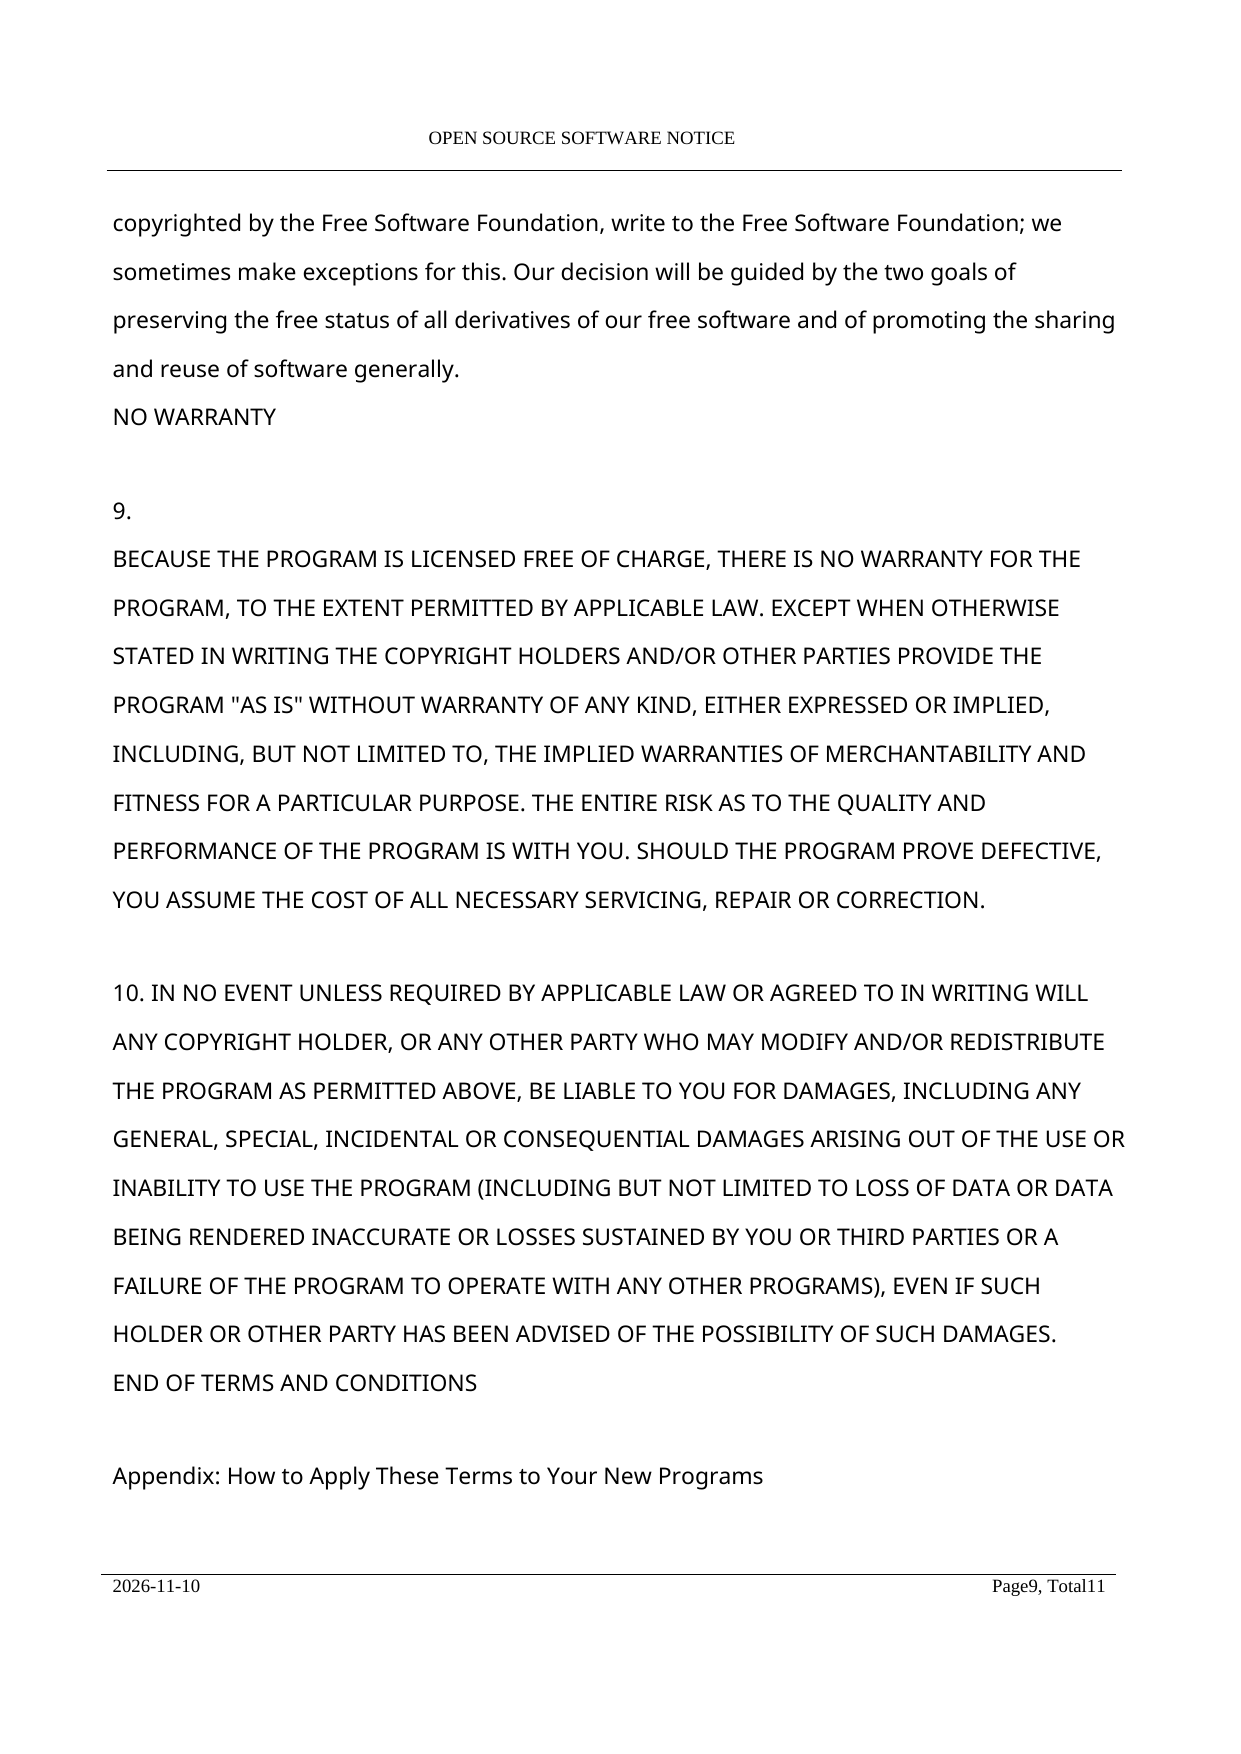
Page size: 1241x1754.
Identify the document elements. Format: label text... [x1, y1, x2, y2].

text 9. [112, 494, 1128, 526]
text NO WARRANTY [112, 401, 1128, 433]
text 10. IN NO EVENT UNLESS REQUIRED BY APPLICABLE LAW OR AGREED TO IN WRITING WILL ANY COPYRIGHT HOLDER, OR ANY OTHER PARTY WHO MAY MODIFY AND/OR REDISTRIBUTE THE PROGRAM AS PERMITTED ABOVE, BE LIABLE TO YOU FOR DAMAGES, INCLUDING ANY GENERAL, SPECIAL, INCIDENTAL OR CONSEQUENTIAL DAMAGES ARISING OUT OF THE USE OR INABILITY TO USE THE PROGRAM (INCLUDING BUT NOT LIMITED TO LOSS OF DATA OR DATA BEING RENDERED INACCURATE OR LOSSES SUSTAINED BY YOU OR THIRD PARTIES OR A FAILURE OF THE PROGRAM TO OPERATE WITH ANY OTHER PROGRAMS), EVEN IF SUCH HOLDER OR OTHER PARTY HAS BEEN ADVISED OF THE POSSIBILITY OF SUCH DAMAGES. [112, 977, 1128, 1350]
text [112, 206, 1128, 385]
text BECAUSE THE PROGRAM IS LICENSED FREE OF CHARGE, THERE IS NO WARRANTY FOR THE PROGRAM, TO THE EXTENT PERMITTED BY APPLICABLE LAW. EXCEPT WHEN OTHERWISE STATED IN WRITING THE COPYRIGHT HOLDERS AND/OR OTHER PARTIES PROVIDE THE PROGRAM "AS IS" WITHOUT WARRANTY OF ANY KIND, EITHER EXPRESSED OR IMPLIED, INCLUDING, BUT NOT LIMITED TO, THE IMPLIED WARRANTIES OF MERCHANTABILITY AND FITNESS FOR A PARTICULAR PURPOSE. THE ENTIRE RISK AS TO THE QUALITY AND PERFORMANCE OF THE PROGRAM IS WITH YOU. SHOULD THE PROGRAM PROVE DEFECTIVE, YOU ASSUME THE COST OF ALL NECESSARY SERVICING, REPAIR OR CORRECTION. [112, 542, 1128, 916]
text END OF TERMS AND CONDITIONS [112, 1366, 1128, 1398]
text Appendix: How to Apply These Terms to Your New Programs [112, 1459, 1128, 1492]
